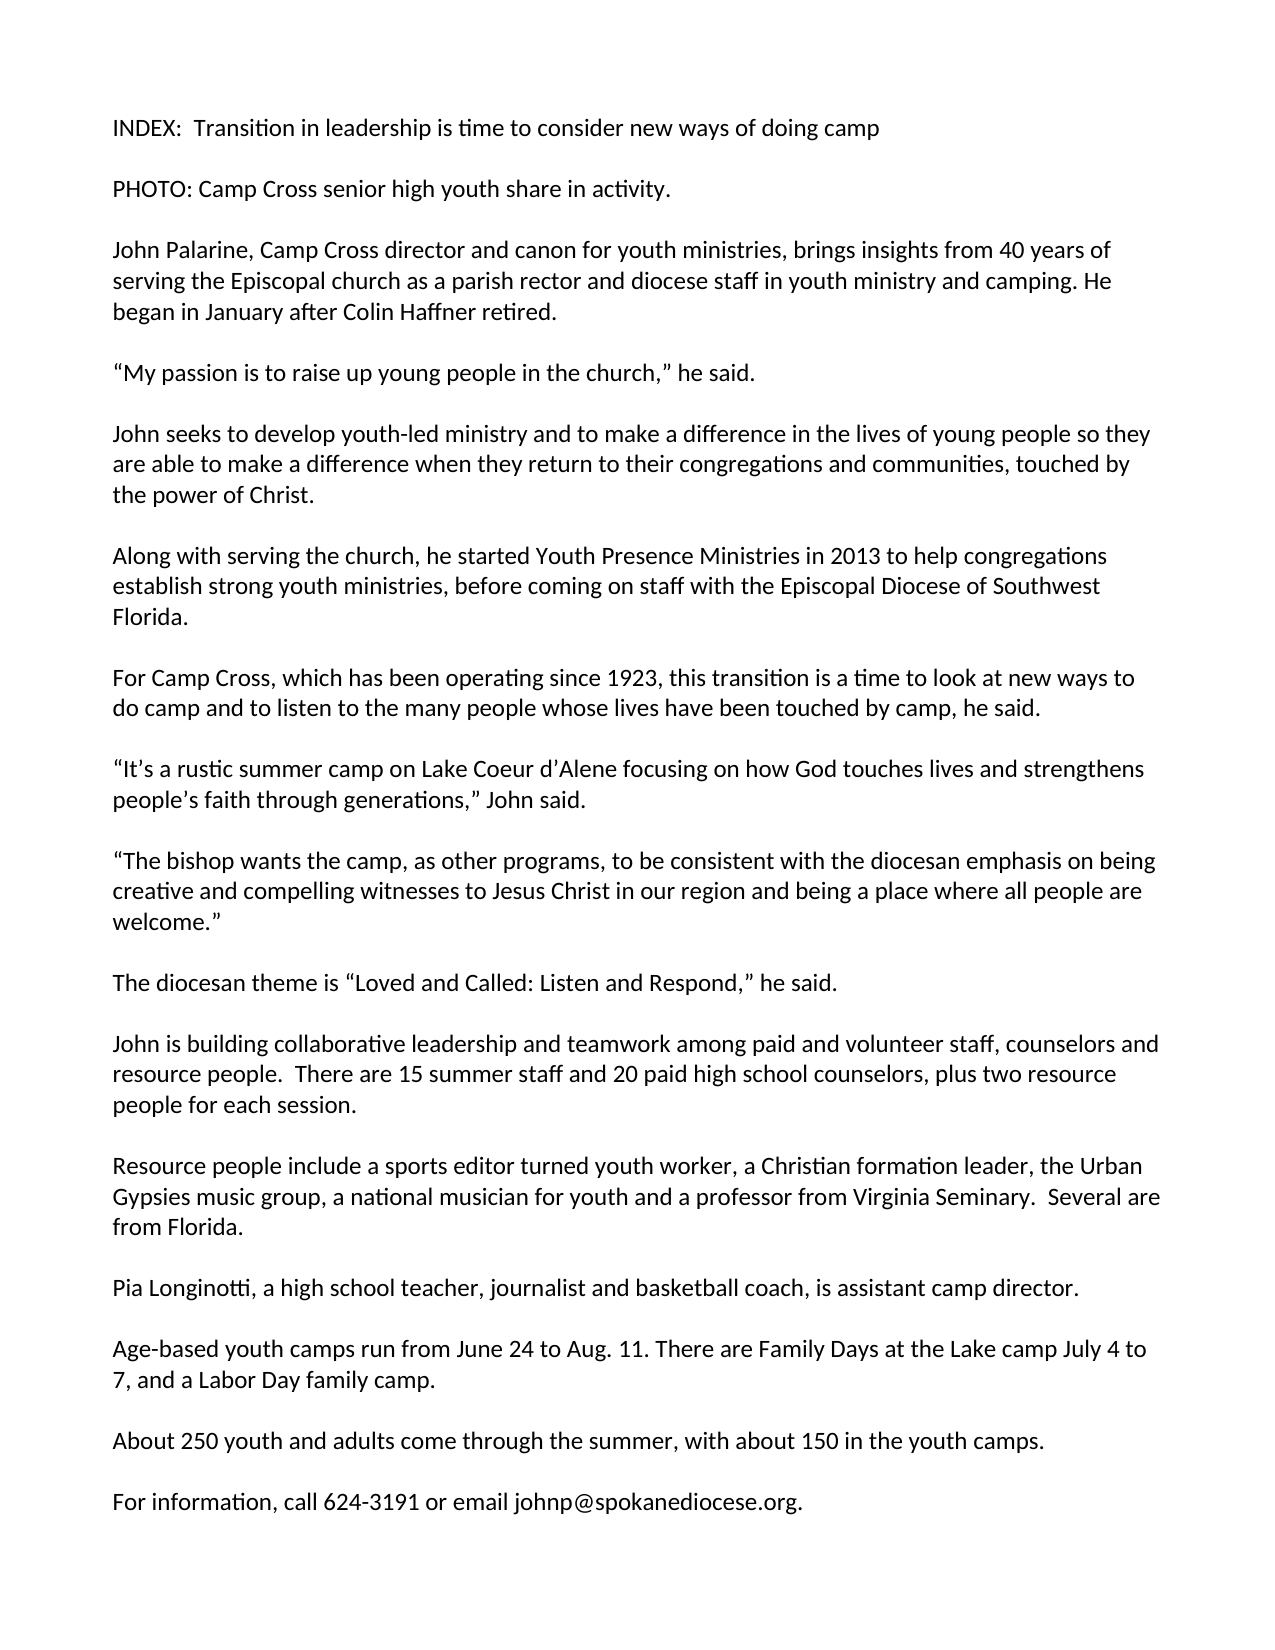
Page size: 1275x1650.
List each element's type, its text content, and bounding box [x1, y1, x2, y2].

text For Camp Cross, which has been operating since 1923, this transition is a time to look at new ways to do camp and to listen to the many people whose lives have been touched by camp, he said. [112, 662, 1162, 723]
text The diocesan theme is “Loved and Called: Listen and Respond,” he said. [112, 967, 1162, 998]
text “The bishop wants the camp, as other programs, to be consistent with the diocesan emphasis on being creative and compelling witnesses to Jesus Christ in our region and being a place where all people are welcome.” [112, 845, 1162, 937]
text Along with serving the church, he started Youth Presence Ministries in 2013 to help congregations establish strong youth ministries, before coming on staff with the Episcopal Diocese of Southwest Florida. [112, 540, 1162, 631]
text Age-based youth camps run from June 24 to Aug. 11. There are Family Days at the Lake camp July 4 to 7, and a Labor Day family camp. [112, 1333, 1162, 1394]
text John is building collaborative leadership and teamwork among paid and volunteer staff, counselors and resource people. There are 15 summer staff and 20 paid high school counselors, plus two resource people for each session. [112, 1028, 1162, 1120]
text PHOTO: Camp Cross senior high youth share in activity. [112, 173, 1162, 204]
text For information, call 624-3191 or email johnp@spokanediocese.org. [112, 1486, 1162, 1516]
text Pia Longinotti, a high school teacher, journalist and basketball coach, is assistant camp director. [112, 1272, 1162, 1303]
text “It’s a rustic summer camp on Lake Coeur d’Alene focusing on how God touches lives and strengthens people’s faith through generations,” John said. [112, 753, 1162, 814]
text About 250 youth and adults come through the summer, with about 150 in the youth camps. [112, 1425, 1162, 1455]
text John seeks to develop youth-led ministry and to make a difference in the lives of young people so they are able to make a difference when they return to their congregations and communities, touched by the power of Christ. [112, 418, 1162, 509]
text INDEX: Transition in leadership is time to consider new ways of doing camp [112, 112, 1162, 143]
text “My passion is to raise up young people in the church,” he said. [112, 357, 1162, 387]
text Resource people include a sports editor turned youth worker, a Christian formation leader, the Urban Gypsies music group, a national musician for youth and a professor from Virginia Seminary. Several are from Florida. [112, 1150, 1162, 1242]
text John Palarine, Camp Cross director and canon for youth ministries, brings insights from 40 years of serving the Episcopal church as a parish rector and diocese staff in youth ministry and camping. He began in January after Colin Haffner retired. [112, 234, 1162, 326]
